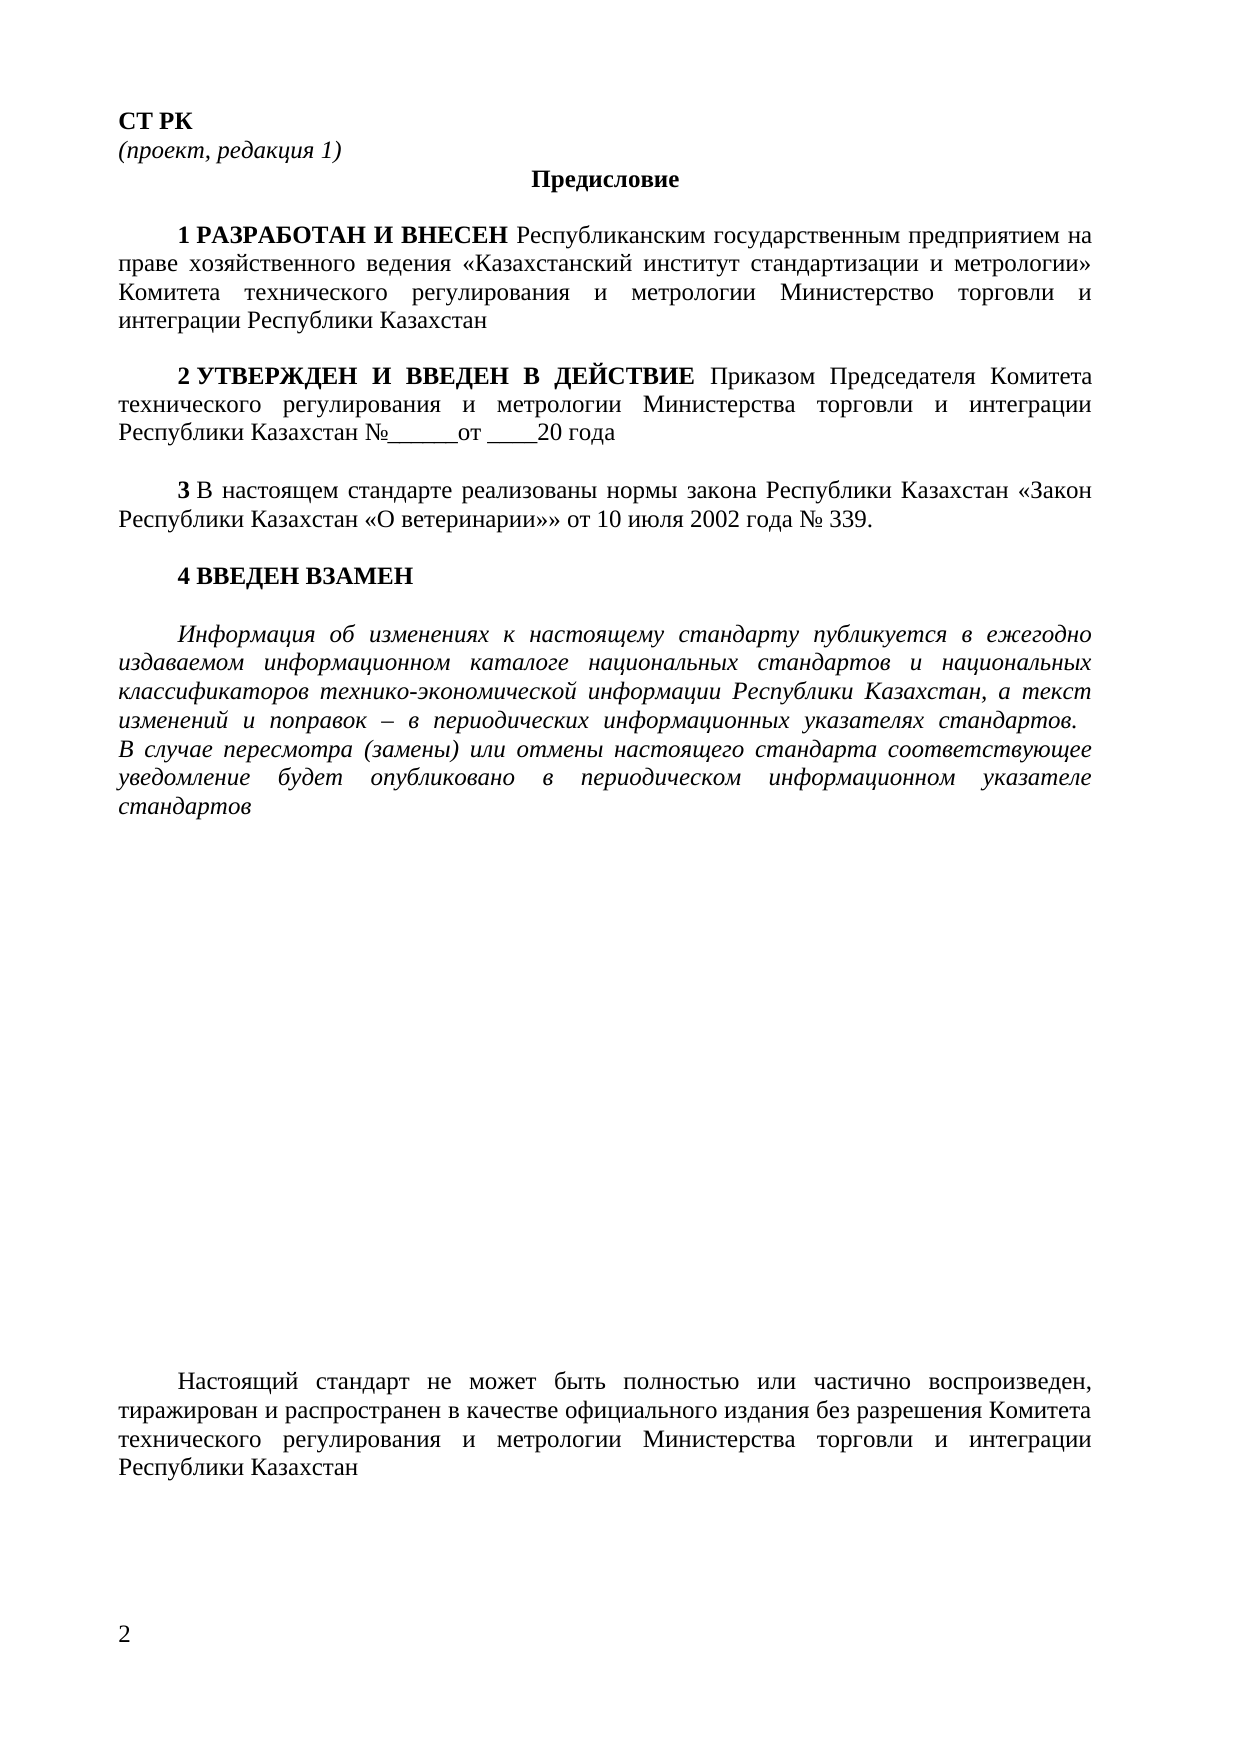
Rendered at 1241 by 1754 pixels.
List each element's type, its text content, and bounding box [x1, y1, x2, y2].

text Предисловие [118, 164, 1092, 193]
text 1 РАЗРАБОТАН И ВНЕСЕН Республиканским государственным предприятием на праве хозяйственного ведения «Казахстанский институт стандартизации и метрологии» Комитета технического регулирования и метрологии Министерство торговли и интеграции Республики Казахстан [118, 221, 1092, 333]
text 3 В настоящем стандарте реализованы нормы закона Республики Казахстан «Закон Республики Казахстан «О ветеринарии»» от 10 июля 2002 года № 339. [118, 475, 1092, 532]
text Информация об изменениях к настоящему стандарту публикуется в ежегодно издаваемом информационном каталоге национальных стандартов и национальных классификаторов технико-экономической информации Республики Казахстан, а текст изменений и поправок – в периодических информационных указателях стандартов. В случае пересмотра (замены) или отмены настоящего стандарта соответствующее уведомление будет опубликовано в периодическом информационном указателе стандартов [118, 619, 1092, 820]
text Настоящий стандарт не может быть полностью или частично воспроизведен, тиражирован и распространен в качестве официального издания без разрешения Комитета технического регулирования и метрологии Министерства торговли и интеграции Республики Казахстан [118, 1366, 1092, 1481]
text 4 ВВЕДЕН ВЗАМЕН [118, 561, 1092, 590]
text 2 УТВЕРЖДЕН И ВВЕДЕН В ДЕЙСТВИЕ Приказом Председателя Комитета технического регулирования и метрологии Министерства торговли и интеграции Республики Казахстан №______от ____20 года [118, 362, 1092, 446]
